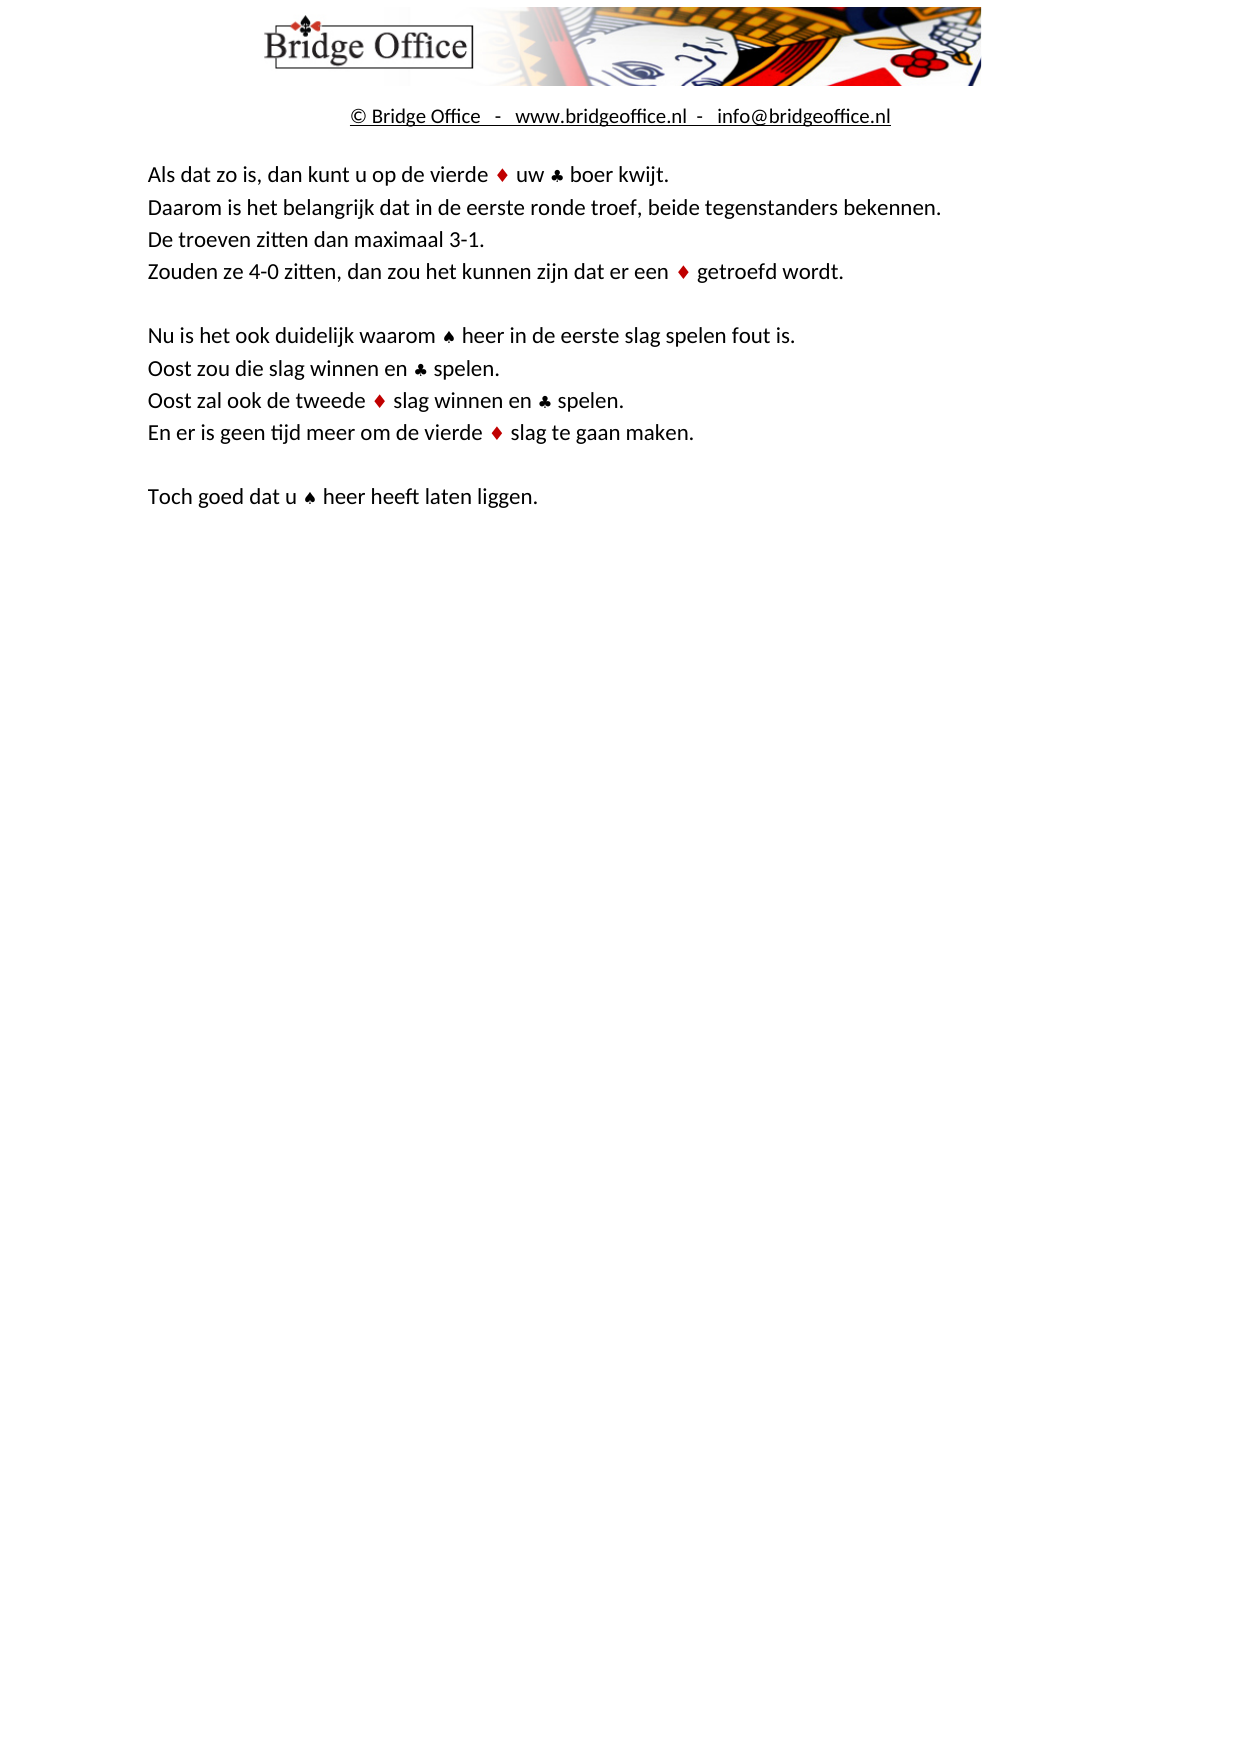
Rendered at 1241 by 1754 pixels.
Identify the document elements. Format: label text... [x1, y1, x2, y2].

text Oost zal ook de tweede ♦ slag winnen en ♣ spelen. [148, 386, 1093, 414]
text Nu is het ook duidelijk waarom ♠ heer in de eerste slag spelen fout is. [148, 321, 1093, 349]
text Toch goed dat u ♠ heer heeft laten liggen. [148, 482, 1093, 510]
text Als dat zo is, dan kunt u op de vierde ♦ uw ♣ boer kwijt. [148, 161, 1093, 188]
text Zouden ze 4-0 zitten, dan zou het kunnen zijn dat er een ♦ getroefd wordt. [148, 257, 1093, 285]
text En er is geen tijd meer om de vierde ♦ slag te gaan maken. [148, 418, 1093, 446]
picture [237, 7, 980, 85]
text De troeven zitten dan maximaal 3-1. [148, 225, 1093, 253]
text Oost zou die slag winnen en ♣ spelen. [148, 354, 1093, 382]
text Daarom is het belangrijk dat in de eerste ronde troef, beide tegenstanders bekennen. [148, 193, 1093, 221]
